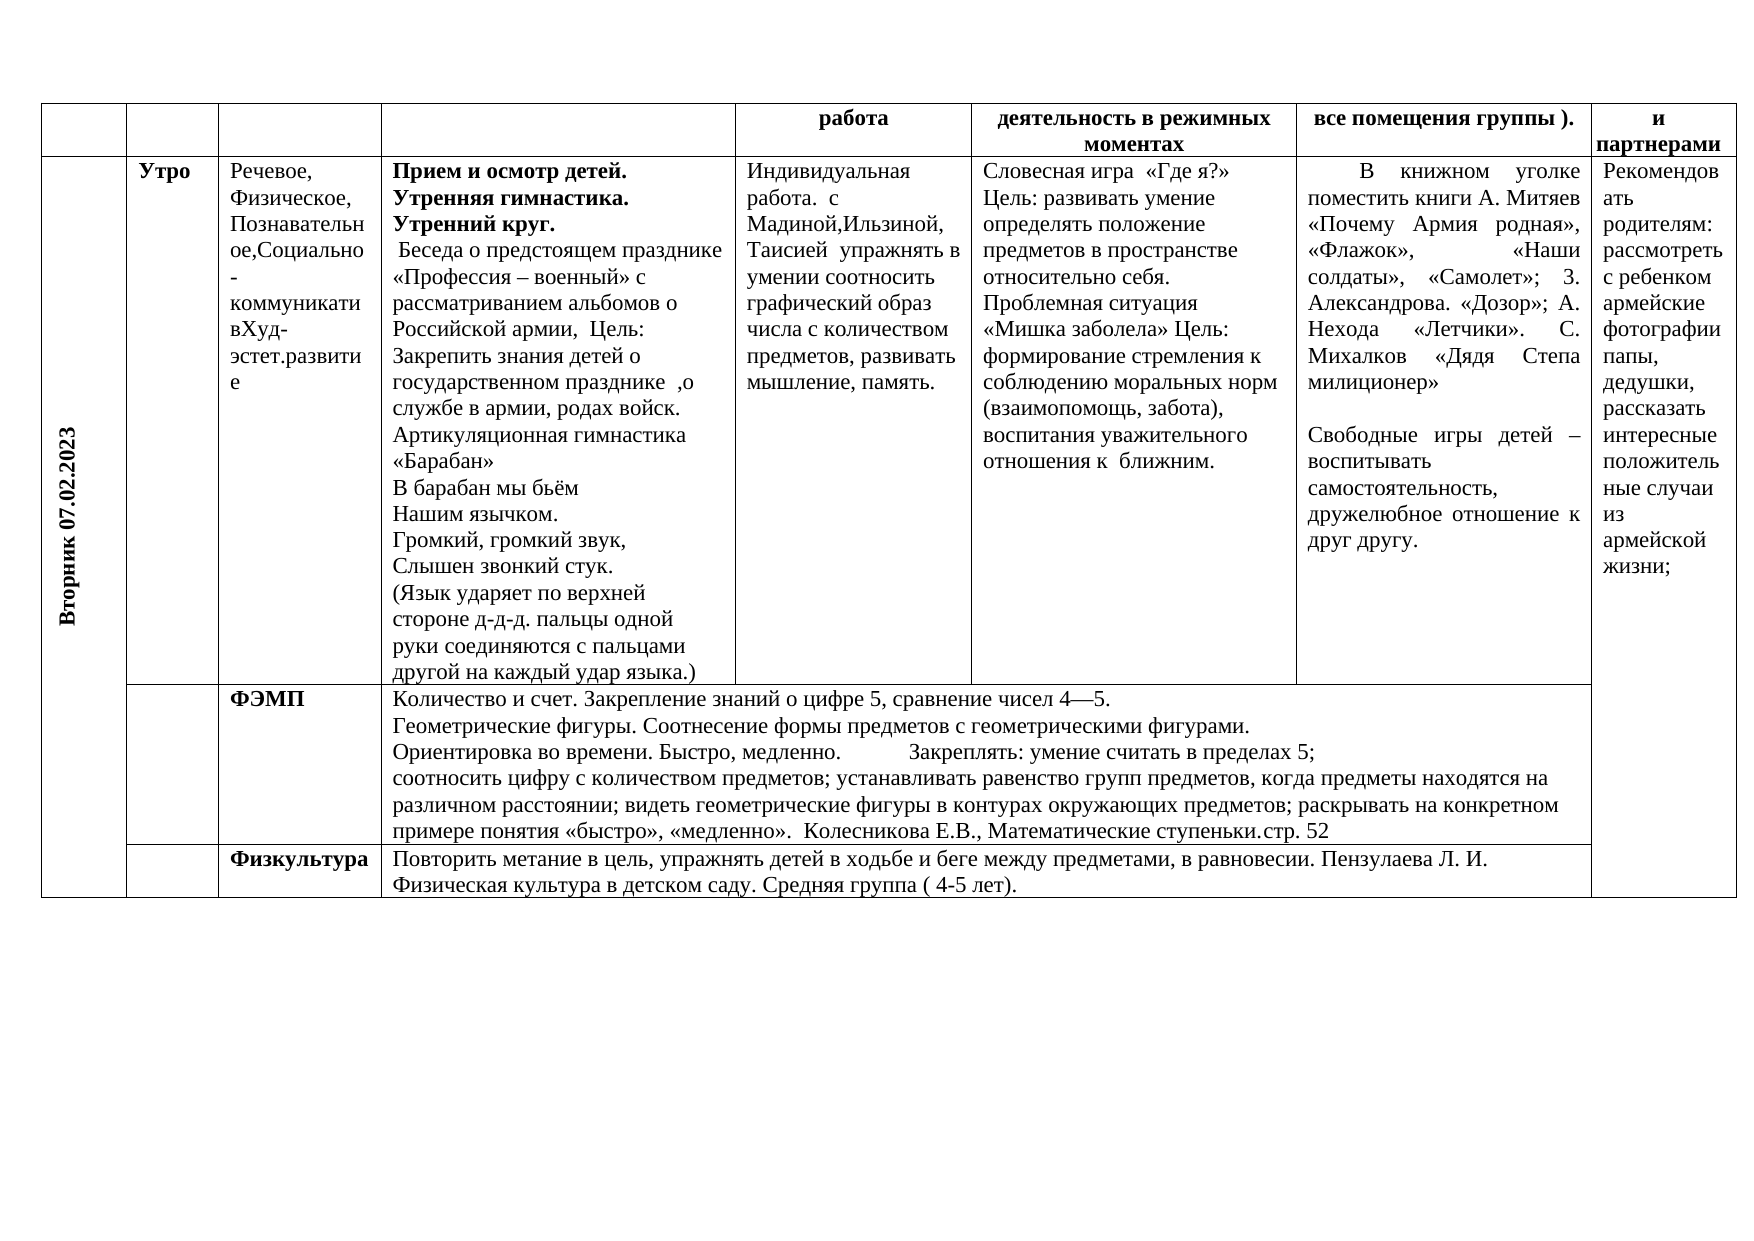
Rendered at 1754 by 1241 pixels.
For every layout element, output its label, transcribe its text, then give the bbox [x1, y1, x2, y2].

table_cell [127, 845, 218, 897]
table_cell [382, 104, 735, 156]
table_cell Количество и счет. Закрепление знаний о цифре 5, сравнение чисел 4—5. Геометрические фигуры. Соотнесение формы предметов с геометрическими фигурами. Ориентировка во времени. Быстро, медленно. Закреплять: умение считать в пределах 5; соотносить цифру с количеством предметов; устанавливать равенство групп предметов, когда предметы находятся на различном расстоянии; видеть геометрические фигуры в контурах окружающих предметов; раскрывать на конкретном примере понятия «быстро», «медленно». Колесникова Е.В., Математические ступеньки.стр. 52 [382, 685, 1591, 843]
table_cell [736, 104, 971, 156]
table_cell Словесная игра «Где я?» Цель: развивать умение определять положение предметов в пространстве относительно себя. Проблемная ситуация «Мишка заболела» Цель: формирование стремления к соблюдению моральных норм (взаимопомощь, забота), воспитания уважительного отношения к ближним. [972, 157, 1296, 684]
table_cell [972, 104, 1296, 156]
table_cell В книжном уголке поместить книги А. Митяев «Почему Армия родная», «Флажок», «Наши солдаты», «Самолет»; 3. Александрова. «Дозор»; А. Нехода «Летчики». С. Михалков «Дядя Степа милиционер» Свободные игры детей – воспитывать самостоятельность, дружелюбное отношение к друг другу. [1297, 157, 1591, 684]
table_cell Прием и осмотр детей. Утренняя гимнастика. Утренний круг. Беседа о предстоящем празднике «Профессия – военный» с рассматриванием альбомов о Российской армии, Цель: Закрепить знания детей о государственном празднике ,о службе в армии, родах войск. Артикуляционная гимнастика «Барабан» В барабан мы бьём Нашим язычком. Громкий, громкий звук, Слышен звонкий стук. (Язык ударяет по верхней стороне д-д-д. пальцы одной руки соединяются с пальцами другой на каждый удар языка.) [382, 157, 735, 684]
table_cell Повторить метание в цель, упражнять детей в ходьбе и беге между предметами, в равновесии. Пензулаева Л. И. Физическая культура в детском саду. Средняя группа ( 4-5 лет). [382, 845, 1591, 897]
table_cell Вторник 07.02.2023 [42, 157, 126, 897]
table_cell Утро [127, 157, 218, 684]
table_cell Рекомендовать родителям: рассмотреть с ребенком армейские фотографии папы, дедушки, рассказать интересные положительные случаи из армейской жизни; [1592, 157, 1736, 897]
table_cell Индивидуальная работа. с Мадиной,Ильзиной, Таисией упражнять в умении соотносить графический образ числа с количеством предметов, развивать мышление, память. [736, 157, 971, 684]
table_cell [127, 685, 218, 843]
table_cell ФЭМП [219, 685, 381, 843]
table_cell Речевое, Физическое, Познавательное,Социально-коммуникативХуд-эстет.развитие [219, 157, 381, 684]
table_cell Физкультура [219, 845, 381, 897]
